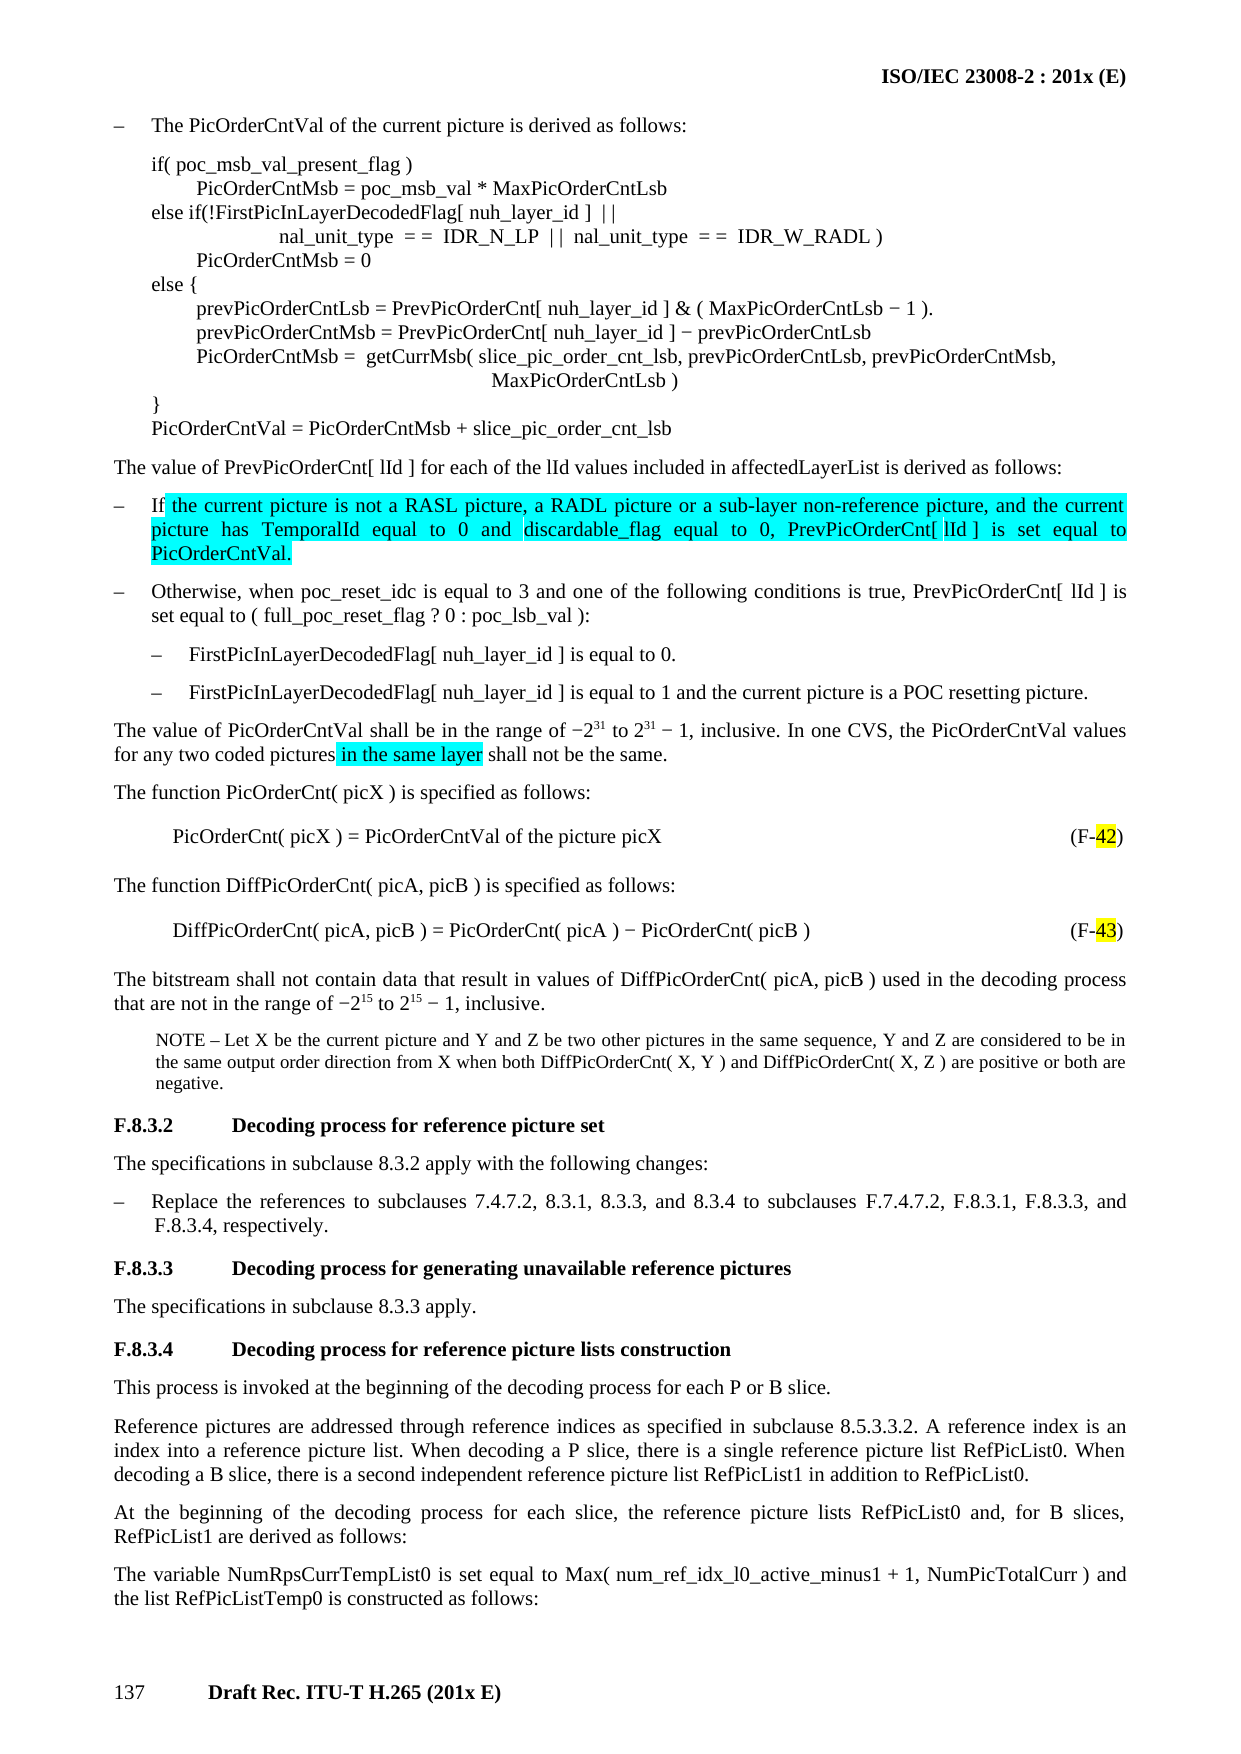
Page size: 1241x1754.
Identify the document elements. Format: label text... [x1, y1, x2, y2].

text The specifications in subclause 8.3.2 apply with the following changes: [113, 1151, 1127, 1175]
text The value of PrevPicOrderCnt[ lId ] for each of the lId values included in affectedLayerList is derived as follows: [113, 454, 1127, 479]
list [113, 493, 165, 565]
list Otherwise, when poc_reset_idc is equal to 3 and one of the following conditions is true, PrevPicOrderCnt[ lId ] is set equal to ( full_poc_reset_flag ? 0 : poc_lsb_val ): [113, 579, 1127, 627]
text This process is invoked at the beginning of the decoding process for each P or B slice. [113, 1375, 1127, 1399]
list FirstPicInLayerDecodedFlag[ nuh_layer_id ] is equal to 0. [151, 641, 1127, 666]
text Reference pictures are addressed through reference indices as specified in subclause 8.5.3.3.2. A reference index is an index into a reference picture list. When decoding a P slice, there is a single reference picture list RefPicList0. When decoding a B slice, there is a second independent reference picture list RefPicList1 in addition to RefPicList0. [113, 1413, 1127, 1486]
list The variable NumRpsCurrTempList0 is set equal to Max( num_ref_idx_l0_active_minus1 + 1, NumPicTotalCurr ) and the list RefPicListTemp0 is constructed as follows: [113, 1562, 1127, 1610]
list Replace the references to subclauses 7.4.7.2, 8.3.1, 8.3.3, and 8.3.4 to subclauses F.7.4.7.2, F.8.3.1, F.8.3.3, and F.8.3.4, respectively. [113, 1189, 1127, 1237]
text At the beginning of the decoding process for each slice, the reference picture lists RefPicList0 and, for B slices, RefPicList1 are derived as follows: [113, 1500, 1127, 1548]
list FirstPicInLayerDecodedFlag[ nuh_layer_id ] is equal to 1 and the current picture is a POC resetting picture. [151, 680, 1127, 704]
text The value of PicOrderCntVal shall be in the range of −231 to 231 − 1, inclusive. In one CVS, the PicOrderCntVal values for any two coded pictures in the same layer shall not be the same. [113, 718, 1127, 766]
text The specifications in subclause 8.3.3 apply. [113, 1294, 1127, 1318]
list If the current picture is not a RASL picture, a RADL picture or a sub-layer non-reference picture, and the current picture has TemporalId equal to 0 and discardable_flag equal to 0, PrevPicOrderCnt[ lId ] is set equal to PicOrderCntVal. [292, 517, 1127, 565]
text PicOrderCnt( picX ) = PicOrderCntVal of the picture picX (F-43) [172, 824, 1096, 848]
list The PicOrderCntVal of the current picture is derived as follows: [113, 113, 1127, 137]
list Decoding process for reference picture set [113, 1112, 1127, 1137]
text The bitstream shall not contain data that result in values of DiffPicOrderCnt( picA, picB ) used in the decoding process that are not in the range of −215 to 215 − 1, inclusive. [113, 967, 1127, 1015]
list if( poc_msb_val_present_flag ) PicOrderCntMsb = poc_msb_val * MaxPicOrderCntLsb else if(!FirstPicInLayerDecodedFlag[ nuh_layer_id ] | | nal_unit_type = = IDR_N_LP | | nal_unit_type = = IDR_W_RADL ) PicOrderCntMsb = 0 else { prevPicOrderCntLsb = PrevPicOrderCnt[ nuh_layer_id ] & ( MaxPicOrderCntLsb − 1 ). prevPicOrderCntMsb = PrevPicOrderCnt[ nuh_layer_id ] − prevPicOrderCntLsb PicOrderCntMsb = getCurrMsb( slice_pic_order_cnt_lsb, prevPicOrderCntLsb, prevPicOrderCntMsb, MaxPicOrderCntLsb ) } PicOrderCntVal = PicOrderCntMsb + slice_pic_order_cnt_lsb [151, 152, 1127, 440]
text DiffPicOrderCnt( picA, picB ) = PicOrderCnt( picA ) − PicOrderCnt( picB ) (F-44) [172, 918, 1096, 942]
list Decoding process for reference picture lists construction [113, 1337, 1127, 1361]
list Decoding process for generating unavailable reference pictures [113, 1256, 1127, 1280]
text The function PicOrderCnt( picX ) is specified as follows: [113, 780, 1127, 804]
text NOTE – Let X be the current picture and Y and Z be two other pictures in the same sequence, Y and Z are considered to be in the same output order direction from X when both DiffPicOrderCnt( X, Y ) and DiffPicOrderCnt( X, Z ) are positive or both are negative. [155, 1029, 1127, 1094]
text The function DiffPicOrderCnt( picA, picB ) is specified as follows: [113, 873, 1127, 897]
